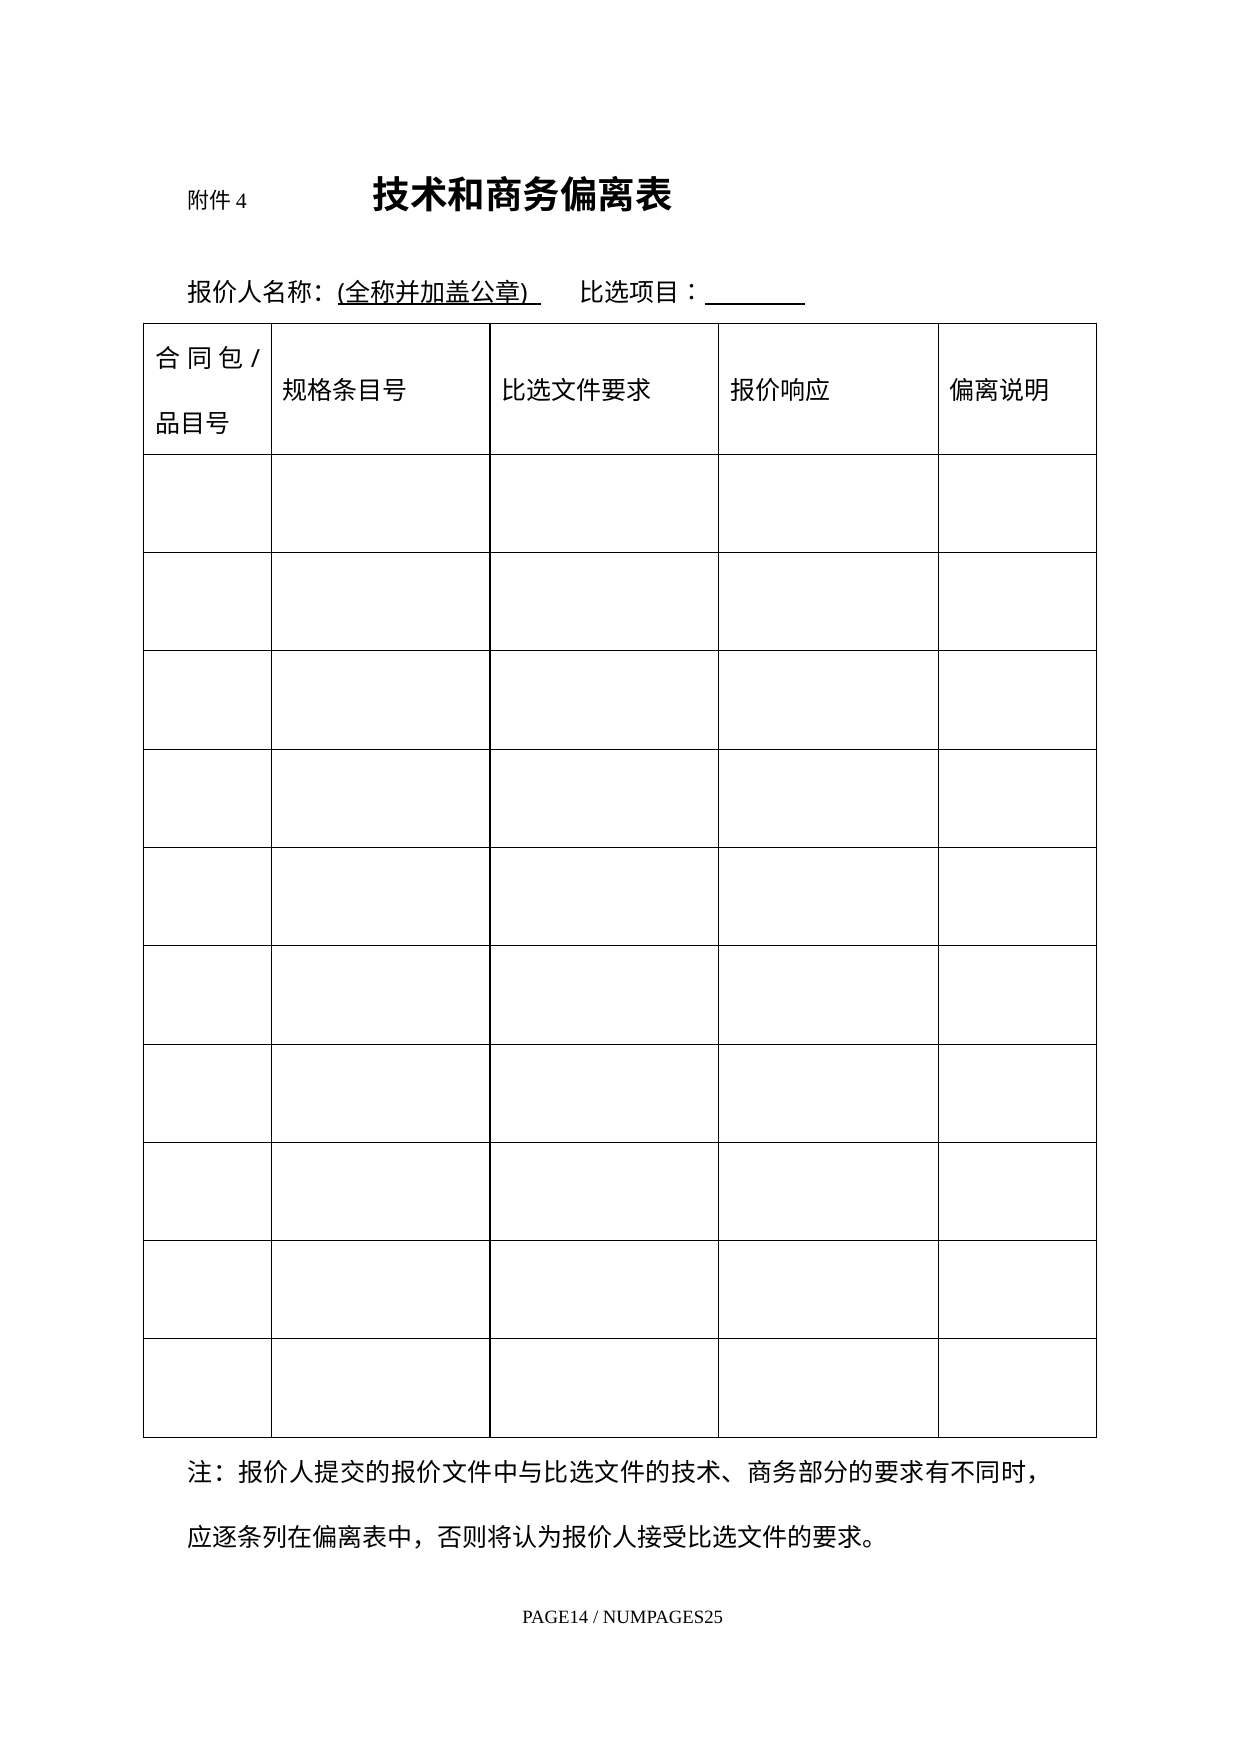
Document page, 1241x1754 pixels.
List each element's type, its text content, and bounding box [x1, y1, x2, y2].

table_cell [719, 455, 938, 552]
table_cell [719, 946, 938, 1043]
table_cell [144, 651, 271, 748]
table_cell [491, 848, 718, 945]
table_cell [272, 651, 489, 748]
table_header 合同包/品目号 [144, 324, 271, 454]
table_cell [939, 455, 1096, 552]
table_cell [272, 1339, 489, 1437]
table_cell [272, 750, 489, 847]
table_cell [272, 553, 489, 650]
table_cell [719, 1045, 938, 1142]
table_cell [939, 651, 1096, 748]
table_header 规格条目号 [272, 324, 489, 454]
table_cell [144, 1339, 271, 1437]
text 注：报价人提交的报价文件中与比选文件的技术、商务部分的要求有不同时，应逐条列在偏离表中，否则将认为报价人接受比选文件的要求。 [187, 1438, 1053, 1568]
table_cell [719, 553, 938, 650]
table_cell [939, 848, 1096, 945]
table_cell [939, 1143, 1096, 1240]
table_cell [491, 1241, 718, 1338]
text 报价人名称：(全称并加盖公章) 比选项目∶ [187, 258, 1053, 323]
table_cell [939, 1339, 1096, 1437]
table_cell [272, 455, 489, 552]
table_header 偏离说明 [939, 324, 1096, 454]
table_cell [719, 1143, 938, 1240]
table_cell [939, 553, 1096, 650]
table_cell [272, 1045, 489, 1142]
table_cell [719, 651, 938, 748]
table_cell [491, 553, 718, 650]
table_cell [144, 1241, 271, 1338]
table_cell [144, 1143, 271, 1240]
table_header 比选文件要求 [491, 324, 718, 454]
table_cell [491, 1339, 718, 1437]
table_cell [939, 946, 1096, 1043]
table_cell [144, 455, 271, 552]
table_header 报价响应 [719, 324, 938, 454]
table_cell [491, 651, 718, 748]
table_cell [491, 946, 718, 1043]
table_cell [719, 1241, 938, 1338]
text 附件4 技术和商务偏离表 [187, 160, 1053, 225]
table_cell [491, 1045, 718, 1142]
table_cell [491, 750, 718, 847]
table_cell [144, 946, 271, 1043]
table_cell [719, 848, 938, 945]
table_cell [272, 848, 489, 945]
table_cell [491, 1143, 718, 1240]
table_cell [719, 750, 938, 847]
table_cell [272, 946, 489, 1043]
table_cell [939, 1045, 1096, 1142]
table_cell [144, 750, 271, 847]
table_cell [939, 1241, 1096, 1338]
table_cell [491, 455, 718, 552]
table_cell [272, 1241, 489, 1338]
table_cell [719, 1339, 938, 1437]
table_cell [144, 553, 271, 650]
table_cell [272, 1143, 489, 1240]
table_cell [144, 848, 271, 945]
table_cell [939, 750, 1096, 847]
table_cell [144, 1045, 271, 1142]
